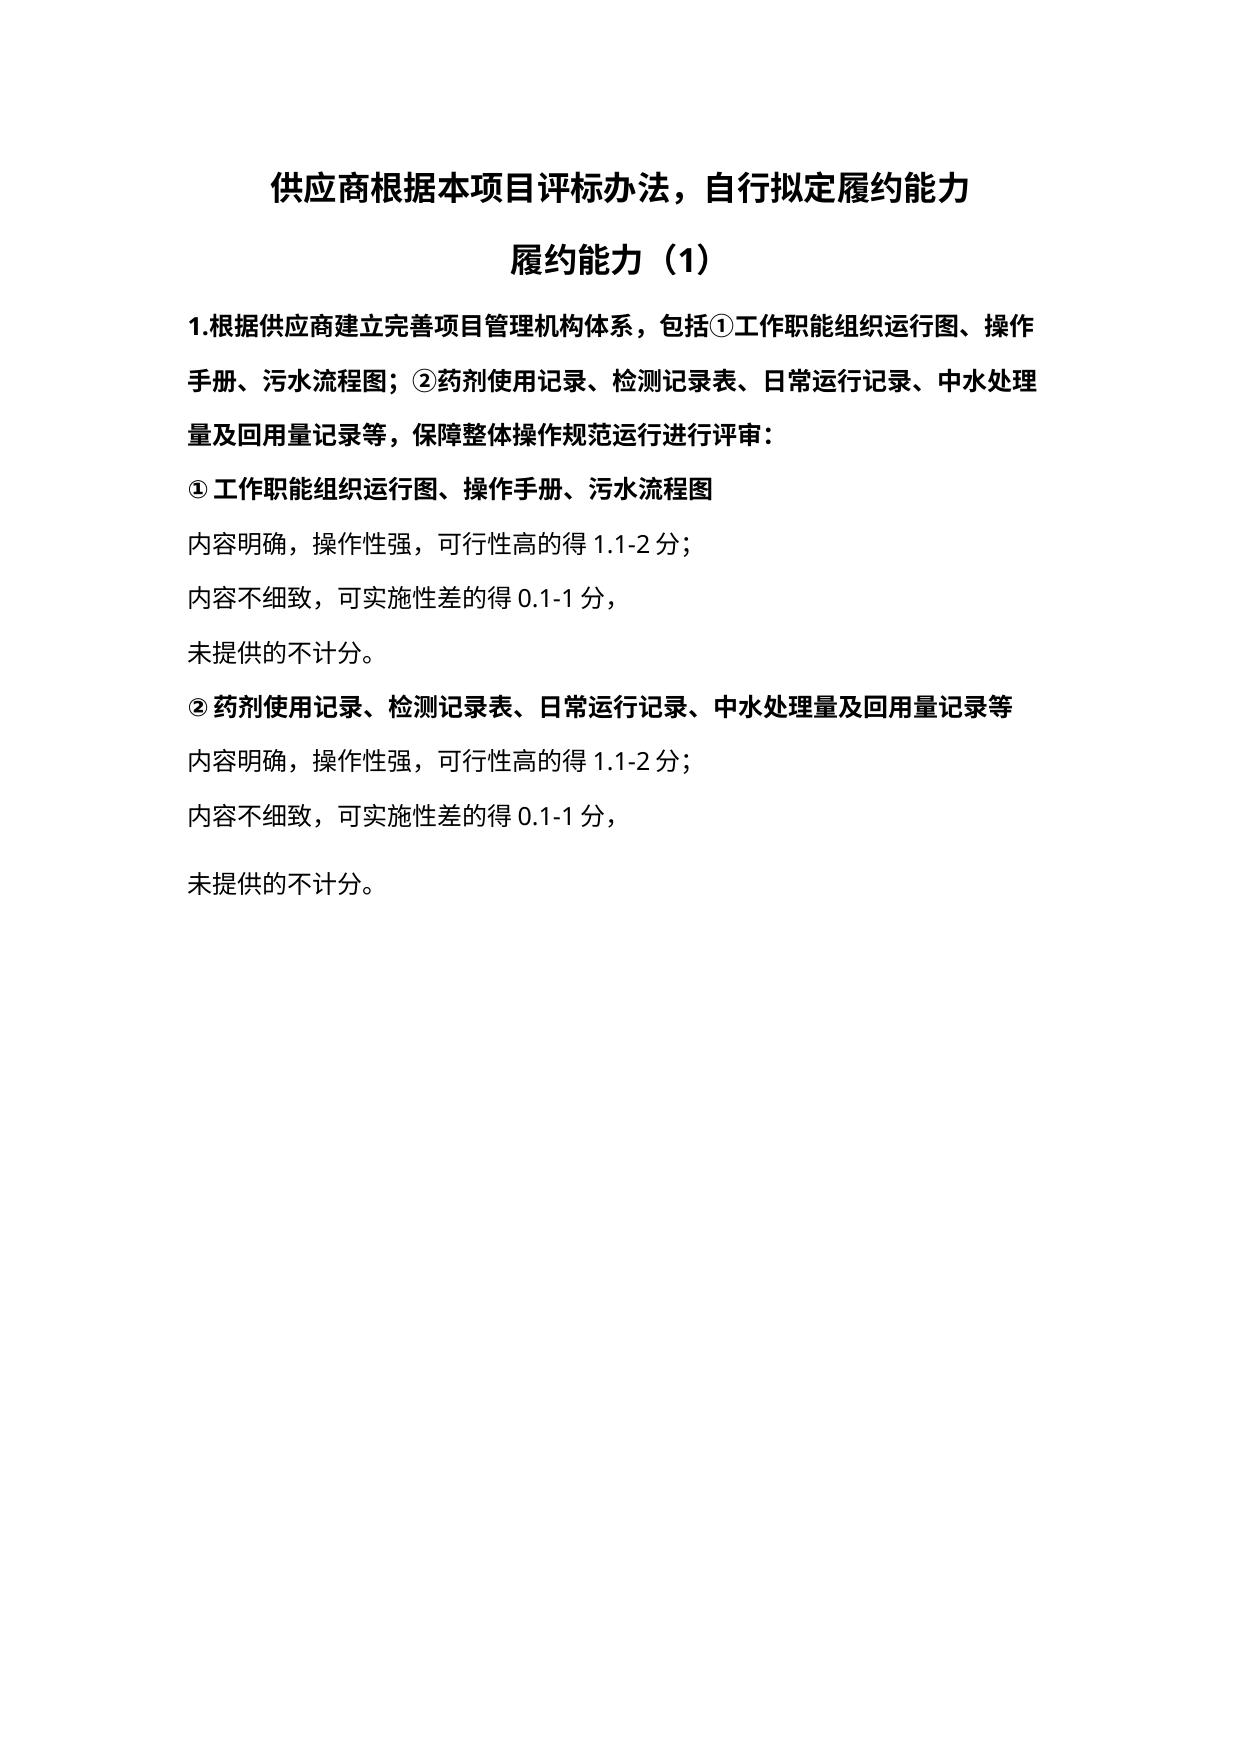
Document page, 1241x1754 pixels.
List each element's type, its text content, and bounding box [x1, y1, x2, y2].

text 内容明确，操作性强，可行性高的得1.1-2分； [187, 742, 1053, 778]
text 内容不细致，可实施性差的得0.1-1分， [187, 796, 1053, 832]
text 未提供的不计分。 [187, 633, 1053, 669]
text ②药剂使用记录、检测记录表、日常运行记录、中水处理量及回用量记录等 [187, 687, 1053, 724]
text 内容明确，操作性强，可行性高的得1.1-2分； [187, 524, 1053, 561]
text 履约能力（1） [187, 234, 1053, 283]
text 内容不细致，可实施性差的得0.1-1分， [187, 579, 1053, 615]
text 1.根据供应商建立完善项目管理机构体系，包括①工作职能组织运行图、操作手册、污水流程图；②药剂使用记录、检测记录表、日常运行记录、中水处理量及回用量记录等，保障整体操作规范运行进行评审： [187, 307, 1053, 452]
text 供应商根据本项目评标办法，自行拟定履约能力 [187, 162, 1053, 210]
text 未提供的不计分。 [187, 851, 1053, 916]
text ①工作职能组织运行图、操作手册、污水流程图 [187, 470, 1053, 506]
